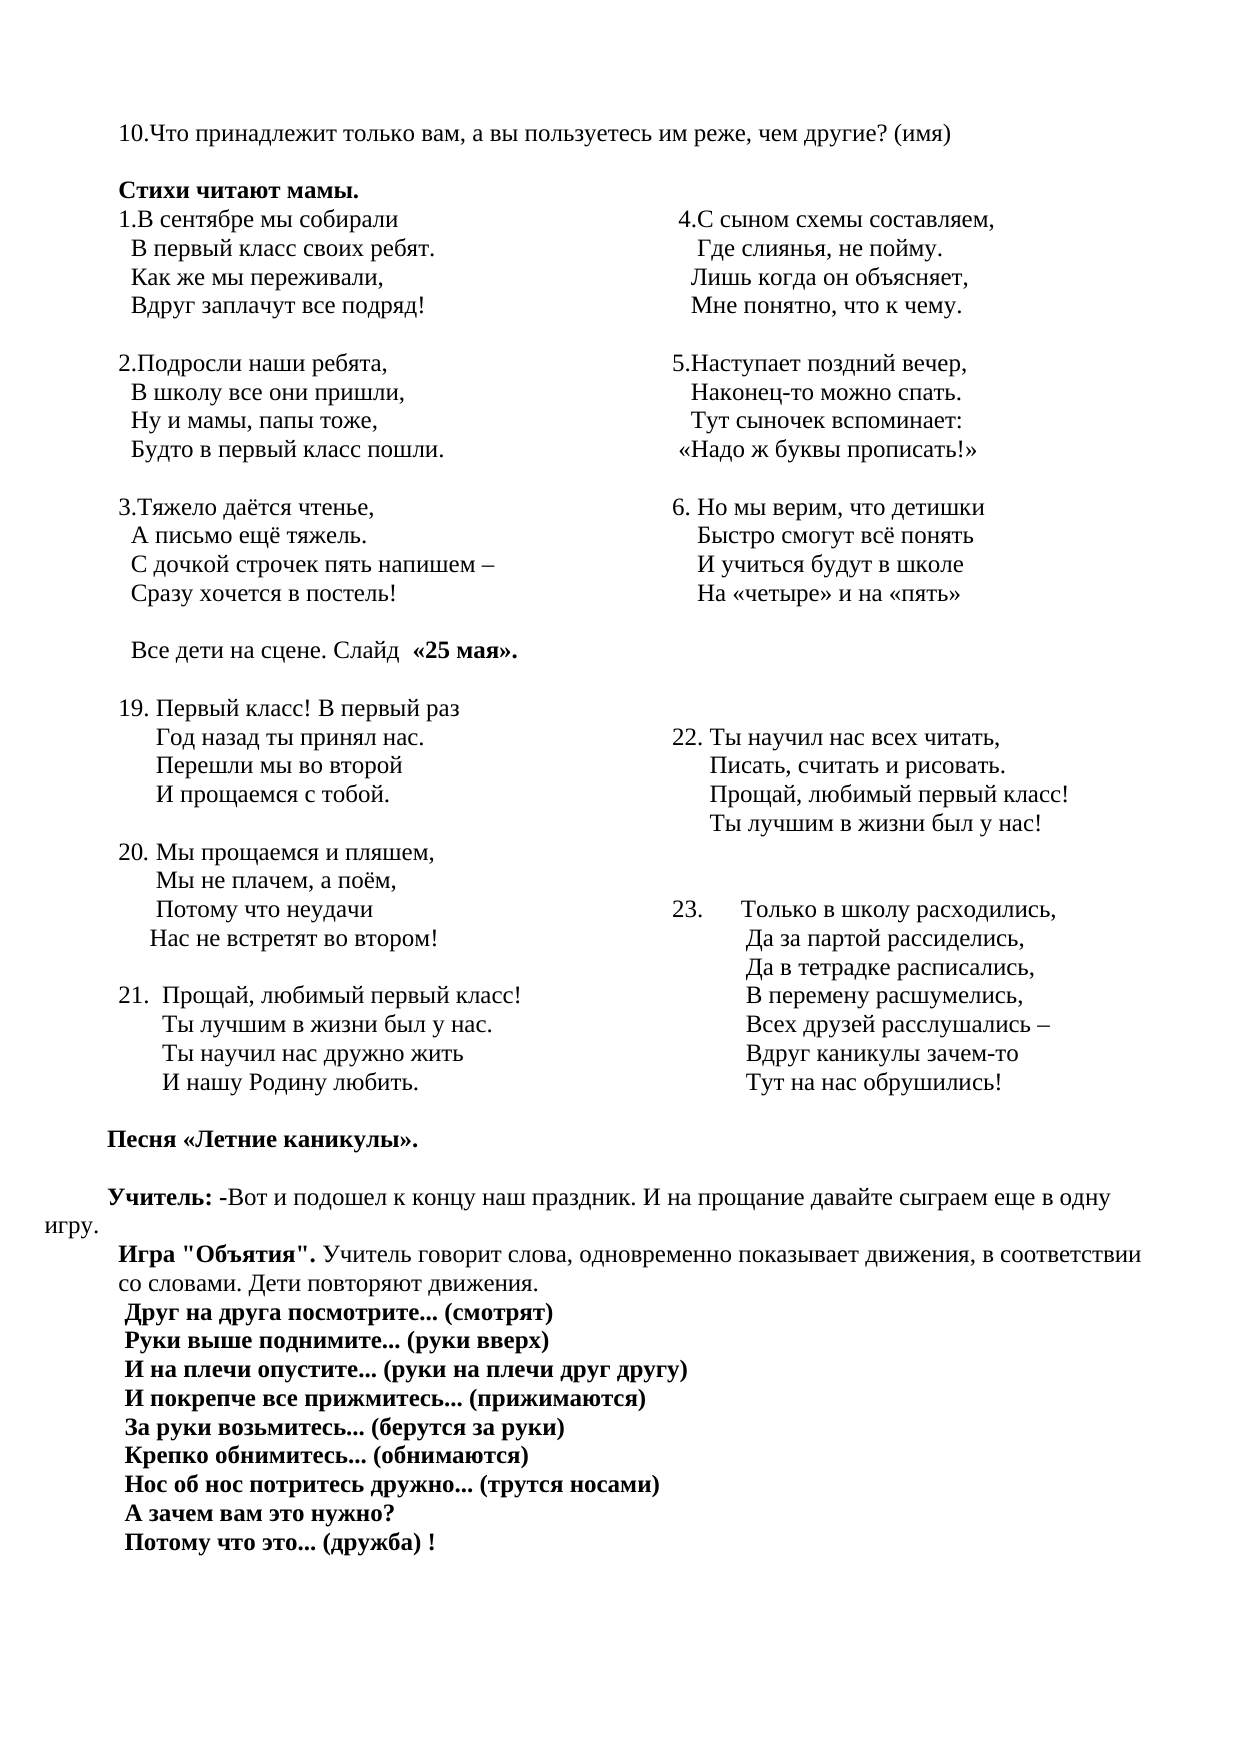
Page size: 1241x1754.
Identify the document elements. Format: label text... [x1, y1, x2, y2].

text 19. Первый класс! В первый раз [118, 693, 598, 722]
text Потому что это... (дружба) ! [118, 1527, 1152, 1556]
text И на плечи опустите... (руки на плечи друг другу) [118, 1354, 1152, 1383]
text И покрепче все прижмитесь... (прижимаются) [118, 1383, 1152, 1412]
text Все дети на сцене. Слайд «25 мая». [118, 636, 1152, 664]
text За руки возьмитесь... (берутся за руки) [118, 1412, 1152, 1441]
text Стихи читают мамы. [118, 176, 1152, 204]
text Лишь когда он объясняет, [672, 262, 1152, 291]
text Где слиянья, не пойму. [672, 233, 1152, 262]
text Ты лучшим в жизни был у нас. [118, 1009, 598, 1038]
text И нашу Родину любить. [118, 1067, 598, 1096]
text Тут сыночек вспоминает: [672, 406, 1152, 434]
text «Надо ж буквы прописать!» [672, 434, 1152, 463]
text Ну и мамы, папы тоже, [118, 406, 598, 434]
text 10.Что принадлежит только вам, а вы пользуетесь им реже, чем другие? (имя) [118, 118, 1152, 147]
text Перешли мы во второй [118, 751, 598, 779]
text Наконец-то можно спать. [672, 377, 1152, 406]
text А письмо ещё тяжель. [118, 521, 598, 549]
text В первый класс своих ребят. [118, 233, 598, 262]
text 5.Наступает поздний вечер, [672, 348, 1152, 377]
text Ты лучшим в жизни был у нас! [672, 808, 1152, 837]
text Год назад ты принял нас. [118, 722, 598, 751]
text Потому что неудачи [118, 894, 598, 923]
text Вдруг заплачут все подряд! [118, 291, 598, 319]
text И учиться будут в школе [672, 549, 1152, 578]
text Сразу хочется в постель! [118, 578, 598, 607]
text 22. Ты научил нас всех читать, [672, 722, 1152, 751]
text Руки выше поднимите... (руки вверх) [118, 1326, 1152, 1354]
text 23. Только в школу расходились, Да за партой рассиделись, Да в тетрадке расписались, В перемену расшумелись, Всех друзей расслушались – Вдруг каникулы зачем-то Тут на нас обрушились! [672, 894, 1152, 1096]
text Мы не плачем, а поём, [118, 866, 598, 894]
text Друг на друга посмотрите... (смотрят) [118, 1297, 1152, 1326]
text 4.С сыном схемы составляем, [672, 204, 1152, 233]
text Учитель: -Вот и подошел к концу наш праздник. И на прощание давайте сыграем еще в одну игру. [44, 1182, 1152, 1239]
text На «четыре» и на «пять» [672, 578, 1152, 607]
text Песня «Летние каникулы». [44, 1124, 1152, 1153]
text Ты научил нас дружно жить [118, 1038, 598, 1067]
text И прощаемся с тобой. [118, 779, 598, 808]
text Как же мы переживали, [118, 262, 598, 291]
text Быстро смогут всё понять [672, 521, 1152, 549]
text 1.В сентябре мы собирали [118, 204, 598, 233]
text 21. Прощай, любимый первый класс! [118, 981, 598, 1009]
text А зачем вам это нужно? [118, 1498, 1152, 1527]
text 3.Тяжело даётся чтенье, [118, 492, 598, 521]
text Мне понятно, что к чему. [672, 291, 1152, 319]
text Писать, считать и рисовать. [672, 751, 1152, 779]
text В школу все они пришли, [118, 377, 598, 406]
text Игра "Объятия". Учитель говорит слова, одновременно показывает движения, в соответствии со словами. Дети повторяют движения. [118, 1239, 1152, 1297]
text Прощай, любимый первый класс! [672, 779, 1152, 808]
text Нос об нос потритесь дружно... (трутся носами) [118, 1469, 1152, 1498]
text Будто в первый класс пошли. [118, 434, 598, 463]
text 20. Мы прощаемся и пляшем, [118, 837, 598, 866]
text 2.Подросли наши ребята, [118, 348, 598, 377]
text Нас не встретят во втором! [118, 923, 598, 952]
text С дочкой строчек пять напишем – [118, 549, 598, 578]
text Крепко обнимитесь... (обнимаются) [118, 1441, 1152, 1469]
text 6. Но мы верим, что детишки [672, 492, 1152, 521]
